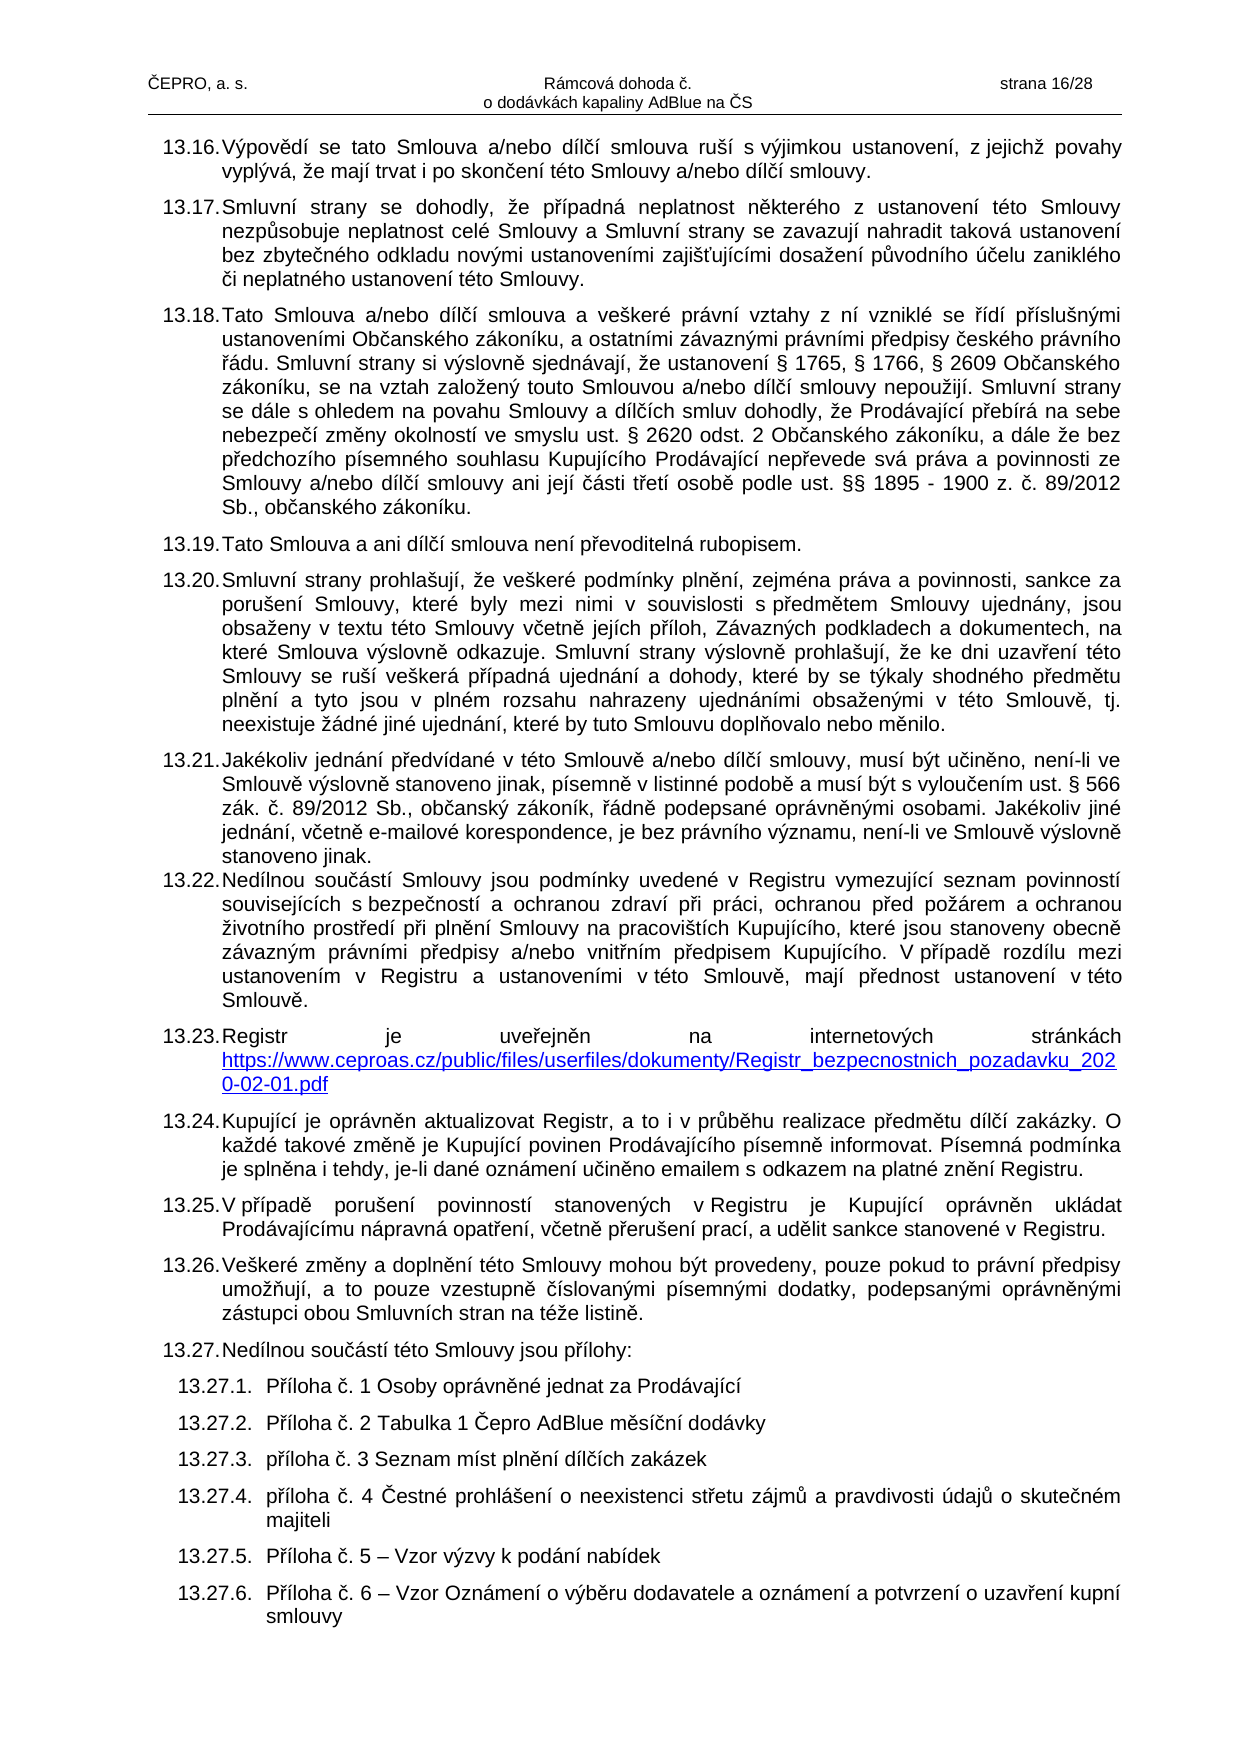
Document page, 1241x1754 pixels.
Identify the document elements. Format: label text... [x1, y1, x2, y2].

list Kupující je oprávněn aktualizovat Registr, a to i v průběhu realizace předmětu dílčí zakázky. O každé takové změně je Kupující povinen Prodávajícího písemně informovat. Písemná podmínka je splněna i tehdy, je-li dané oznámení učiněno emailem s odkazem na platné znění Registru. [162, 1108, 1122, 1180]
text Tato Smlouva a ani dílčí smlouva není převoditelná rubopisem. [162, 531, 1122, 555]
text příloha č. 3 Seznam míst plnění dílčích zakázek [177, 1447, 1122, 1471]
list V případě porušení povinností stanovených v Registru je Kupující oprávněn ukládat Prodávajícímu nápravná opatření, včetně přerušení prací, a udělit sankce stanovené v Registru. [162, 1193, 1122, 1241]
list Výpovědí se tato Smlouva a/nebo dílčí smlouva ruší s výjimkou ustanovení, z jejichž povahy vyplývá, že mají trvat i po skončení této Smlouvy a/nebo dílčí smlouvy. [162, 134, 1122, 182]
text Smluvní strany prohlašují, že veškeré podmínky plnění, zejména práva a povinnosti, sankce za porušení Smlouvy, které byly mezi nimi v souvislosti s předmětem Smlouvy ujednány, jsou obsaženy v textu této Smlouvy včetně jejích příloh, Závazných podkladech a dokumentech, na které Smlouva výslovně odkazuje. Smluvní strany výslovně prohlašují, že ke dni uzavření této Smlouvy se ruší veškerá případná ujednání a dohody, které by se týkaly shodného předmětu plnění a tyto jsou v plném rozsahu nahrazeny ujednáními obsaženými v této Smlouvě, tj. neexistuje žádné jiné ujednání, které by tuto Smlouvu doplňovalo nebo měnilo. [162, 568, 1122, 736]
text Tato Smlouva a/nebo dílčí smlouva a veškeré právní vztahy z ní vzniklé se řídí příslušnými ustanoveními Občanského zákoníku, a ostatními závaznými právními předpisy českého právního řádu. Smluvní strany si výslovně sjednávají, že ustanovení § 1765, § 1766, § 2609 Občanského zákoníku, se na vztah založený touto Smlouvou a/nebo dílčí smlouvy nepoužijí. Smluvní strany se dále s ohledem na povahu Smlouvy a dílčích smluv dohodly, že Prodávající přebírá na sebe nebezpečí změny okolností ve smyslu ust. § 2620 odst. 2 Občanského zákoníku, a dále že bez předchozího písemného souhlasu Kupujícího Prodávající nepřevede svá práva a povinnosti ze Smlouvy a/nebo dílčí smlouvy ani její části třetí osobě podle ust. §§ 1895 - 1900 z. č. 89/2012 Sb., občanského zákoníku. [162, 303, 1122, 519]
text Příloha č. 2 Tabulka 1 Čepro AdBlue měsíční dodávky [177, 1411, 1122, 1434]
text Příloha č. 5 – Vzor výzvy k podání nabídek [177, 1544, 1122, 1568]
text Veškeré změny a doplnění této Smlouvy mohou být provedeny, pouze pokud to právní předpisy umožňují, a to pouze vzestupně číslovanými písemnými dodatky, podepsanými oprávněnými zástupci obou Smluvních stran na téže listině. [162, 1253, 1122, 1325]
list Nedílnou součástí Smlouvy jsou podmínky uvedené v Registru vymezující seznam povinností souvisejících s bezpečností a ochranou zdraví při práci, ochranou před požárem a ochranou životního prostředí při plnění Smlouvy na pracovištích Kupujícího, které jsou stanoveny obecně závazným právními předpisy a/nebo vnitřním předpisem Kupujícího. V případě rozdílu mezi ustanovením v Registru a ustanoveními v této Smlouvě, mají přednost ustanovení v této Smlouvě. [162, 868, 1122, 1012]
text Jakékoliv jednání předvídané v této Smlouvě a/nebo dílčí smlouvy, musí být učiněno, není-li ve Smlouvě výslovně stanoveno jinak, písemně v listinné podobě a musí být s vyloučením ust. § 566 zák. č. 89/2012 Sb., občanský zákoník, řádně podepsané oprávněnými osobami. Jakékoliv jiné jednání, včetně e-mailové korespondence, je bez právního významu, není-li ve Smlouvě výslovně stanoveno jinak. [162, 748, 1122, 868]
text Nedílnou součástí této Smlouvy jsou přílohy: [162, 1338, 1122, 1362]
text Příloha č. 6 – Vzor Oznámení o výběru dodavatele a oznámení a potvrzení o uzavření kupní smlouvy [177, 1580, 1122, 1628]
text příloha č. 4 Čestné prohlášení o neexistenci střetu zájmů a pravdivosti údajů o skutečném majiteli [177, 1483, 1122, 1531]
text Příloha č. 1 Osoby oprávněné jednat za Prodávající [177, 1374, 1122, 1398]
list Registr je uveřejněn na internetových stránkách https://www.ceproas.cz/public/files/userfiles/dokumenty/Registr_bezpecnostnich_pozadavku_2020-02-01.pdf [162, 1024, 1122, 1096]
text Smluvní strany se dohodly, že případná neplatnost některého z ustanovení této Smlouvy nezpůsobuje neplatnost celé Smlouvy a Smluvní strany se zavazují nahradit taková ustanovení bez zbytečného odkladu novými ustanoveními zajišťujícími dosažení původního účelu zaniklého či neplatného ustanovení této Smlouvy. [162, 195, 1122, 291]
